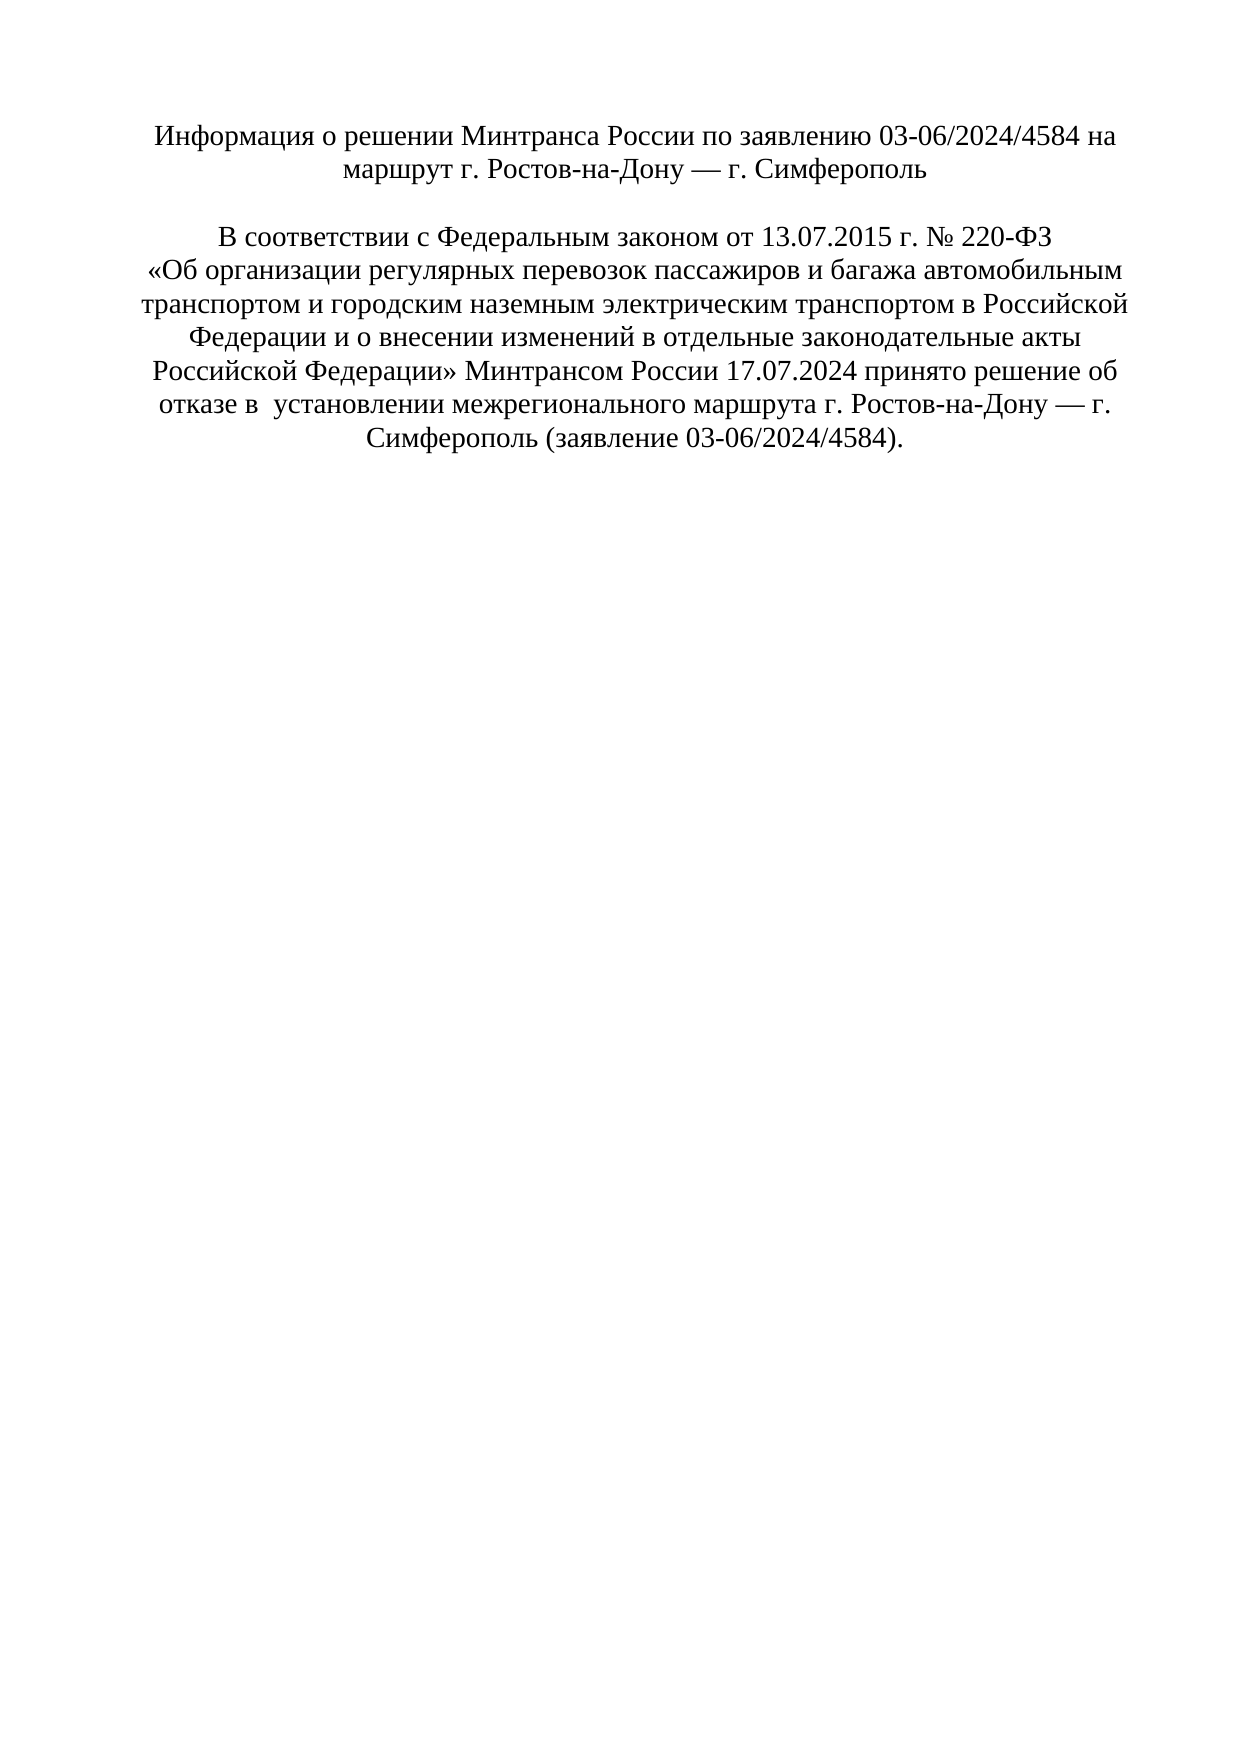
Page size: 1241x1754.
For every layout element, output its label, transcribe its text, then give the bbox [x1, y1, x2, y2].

text Информация о решении Минтранса России по заявлению 03-06/2024/4584 на маршрут г. Ростов-на-Дону — г. Симферополь [118, 118, 1152, 185]
text В соответствии с Федеральным законом от 13.07.2015 г. № 220-ФЗ «Об организации регулярных перевозок пассажиров и багажа автомобильным транспортом и городским наземным электрическим транспортом в Российской Федерации и о внесении изменений в отдельные законодательные акты Российской Федерации» Минтрансом России 17.07.2024 принято решение об отказе в установлении межрегионального маршрута г. Ростов-на-Дону — г. Симферополь (заявление 03-06/2024/4584). [118, 219, 1152, 453]
